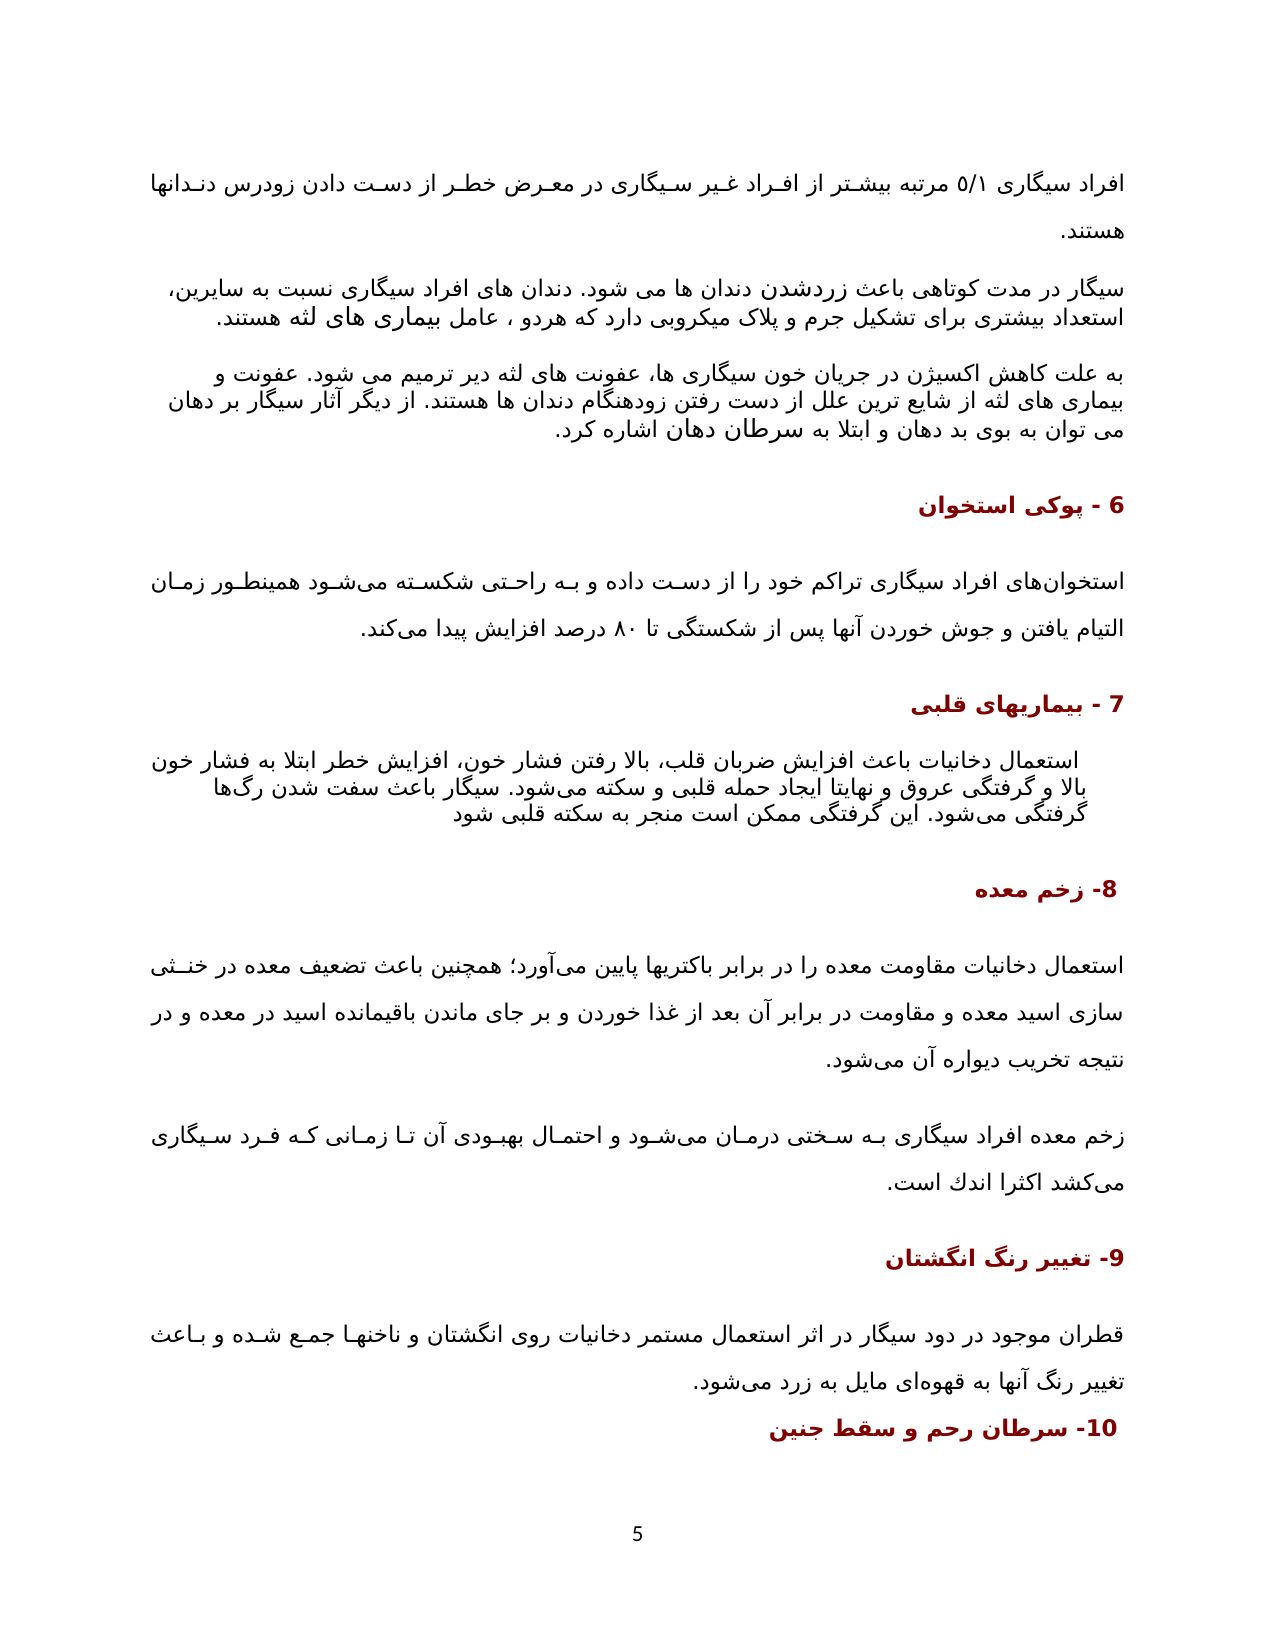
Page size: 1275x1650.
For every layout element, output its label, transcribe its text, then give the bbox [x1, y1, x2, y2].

text ‌9- تغییر رنگ انگشتان [150, 1225, 1125, 1272]
text قطران موجود در دود سیگار در اثر استعمال مستمر دخانیات روی انگشتان و ناخنها جمع شده و باعث تغییر رنگ آنها به قهوه‌ای مایل به زرد می‌شود. [150, 1301, 1125, 1395]
text استخوان‌های افراد سیگاری تراكم خود را از دست داده و به راحتی شكسته می‌شود همینطور زمان التیام یافتن و جوش خوردن آنها پس از شكستگی تا ‌٨٠ درصد افزایش پیدا می‌كند. [150, 548, 1125, 642]
text ‌7 - بیماریهای قلبی [150, 671, 1125, 718]
text ‌8- زخم معده [150, 856, 1125, 903]
text به علت کاهش اکسیژن در جریان خون سیگاری ها، عفونت های لثه دیر ترمیم می شود. عفونت و بیماری های لثه از شایع ترین علل از دست رفتن زودهنگام دندان ها هستند. از دیگر آثار سیگار بر دهان می توان به بوی بد دهان و ابتلا به سرطان دهان اشاره کرد. [150, 360, 1125, 443]
text استعمال دخانیات باعث افزایش ضربان قلب، بالا رفتن فشار خون، افزایش خطر ابتلا به فشار خون بالا و گرفتگی عروق و نهایتا ایجاد حمله قلبی و سكته می‌شود. سیگار باعث سفت شدن رگ‌ها گرفتگی می‌شود. این گرفتگی ممکن است منجر به سکته قلبی شود [150, 747, 1087, 827]
text ‌10- سرطان رحم و سقط جنین [150, 1395, 1125, 1442]
text استعمال دخانیات مقاومت معده را در برابر باكتریها پایین می‌آورد؛ همچنین باعث تضعیف معده در خنثی سازی اسید معده و مقاومت در برابر آن بعد از غذا خوردن و بر جای ماندن باقیمانده اسید در معده و در نتیجه تخریب دیواره آن می‌شود. [150, 932, 1125, 1073]
text سیگار در مدت کوتاهی باعث زردشدن دندان ها می شود. دندان های افراد سیگاری نسبت به سایرین، استعداد بیشتری برای تشکیل جرم و پلاک میکروبی دارد که هردو ، عامل بیماری های لثه هستند. [150, 273, 1125, 331]
text زخم معده افراد سیگاری به سختی درمان می‌شود و احتمال بهبودی آن تا زمانی كه فرد سیگاری می‌کشد اكثرا اندك است. [150, 1102, 1125, 1196]
text افراد سیگاری ‌٥/١ مرتبه بیشتر از افراد غیر سیگاری در معرض خطر از دست دادن زودرس دندانها هستند. [150, 150, 1125, 244]
text ‌6 - پوكی استخوان [150, 472, 1125, 519]
